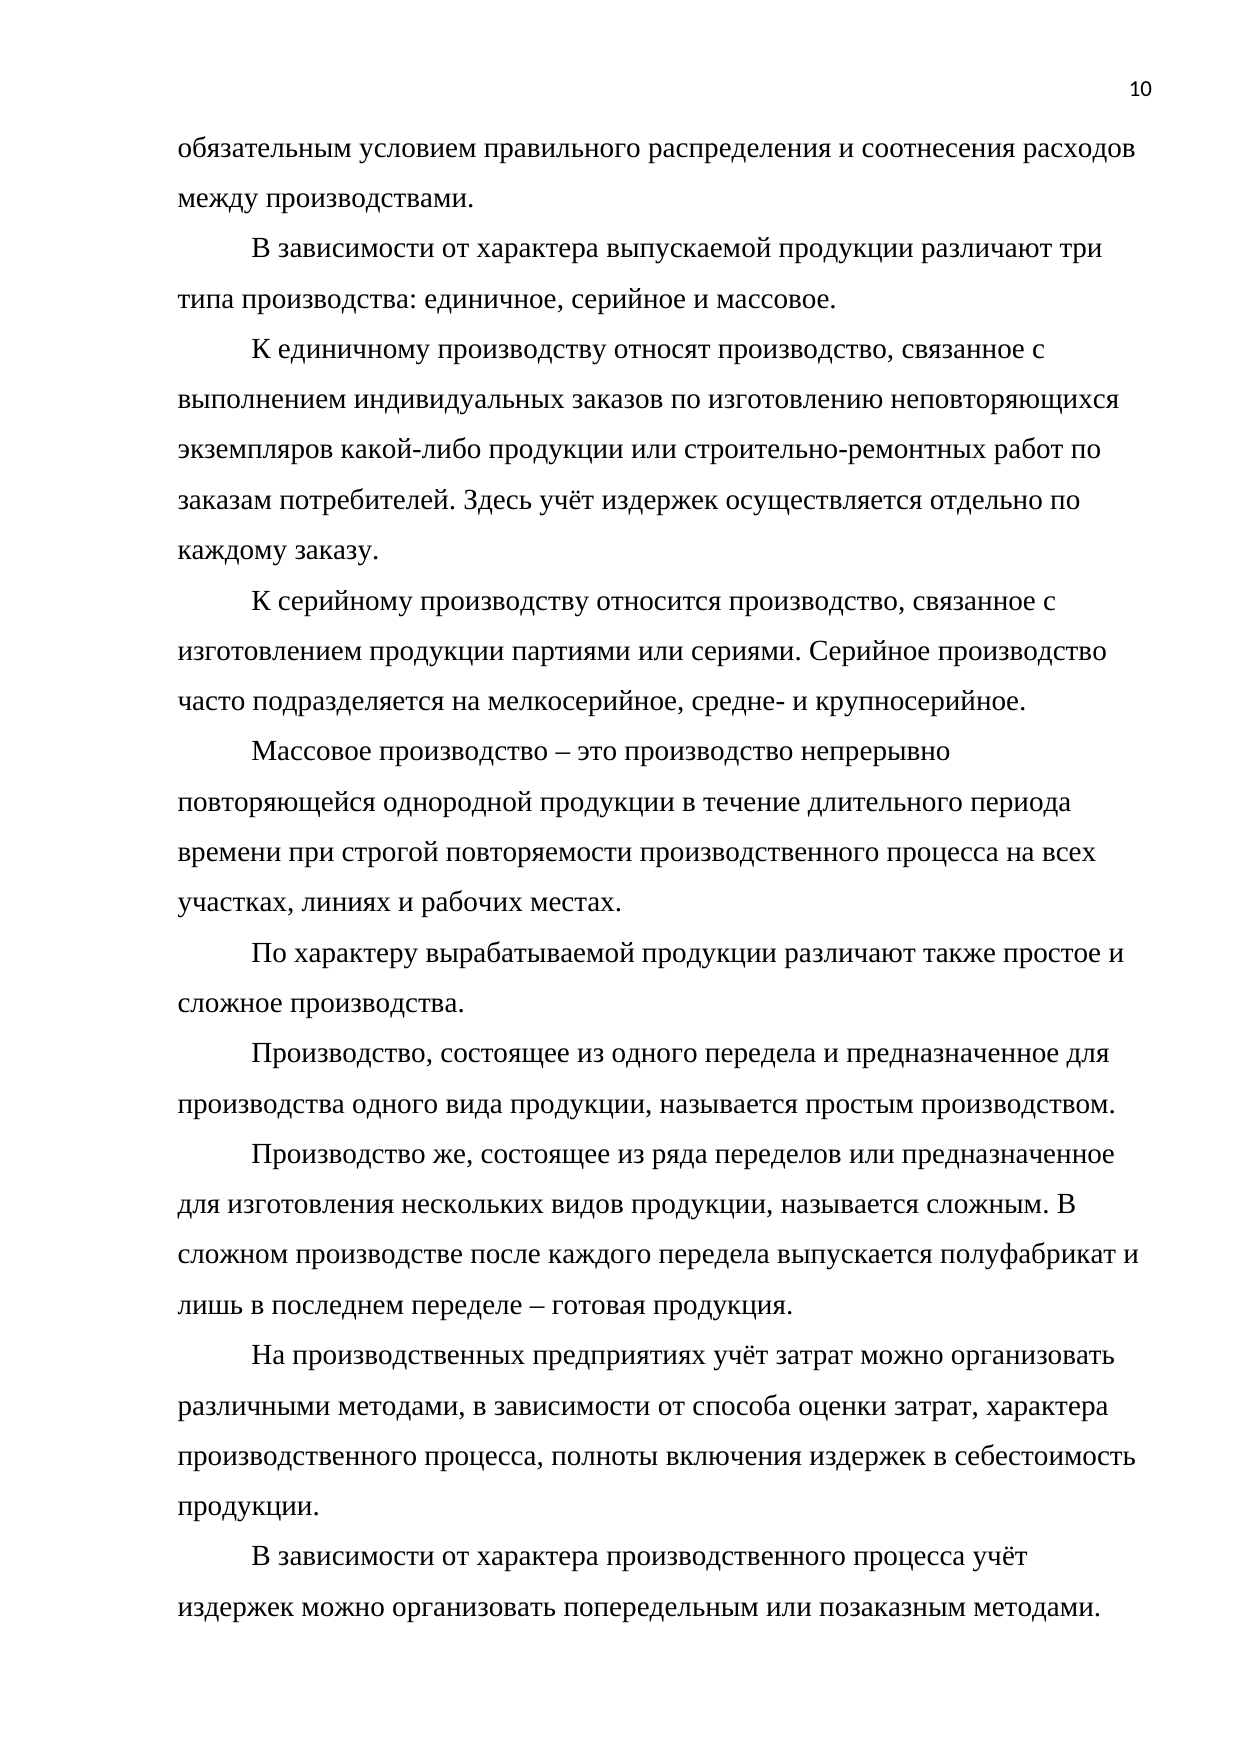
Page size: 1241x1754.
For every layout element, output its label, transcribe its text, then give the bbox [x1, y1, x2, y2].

text По характеру вырабатываемой продукции различают также простое и сложное производства. [177, 935, 1152, 1019]
text Производство, состоящее из одного передела и предназначенное для производства одного вида продукции, называется простым производством. [177, 1035, 1152, 1119]
text Массовое производство – это производство непрерывно повторяющейся однородной продукции в течение длительного периода времени при строгой повторяемости производственного процесса на всех участках, линиях и рабочих местах. [177, 733, 1152, 918]
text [177, 130, 1152, 214]
text В зависимости от характера производственного процесса учёт издержек можно организовать попередельным или позаказным методами. [177, 1538, 1152, 1622]
text Производство же, состоящее из ряда переделов или предназначенное для изготовления нескольких видов продукции, называется сложным. В сложном производстве после каждого передела выпускается полуфабрикат и лишь в последнем переделе – готовая продукция. [177, 1136, 1152, 1321]
text К серийному производству относится производство, связанное с изготовлением продукции партиями или сериями. Серийное производство часто подразделяется на мелкосерийное, средне- и крупносерийное. [177, 583, 1152, 717]
text На производственных предприятиях учёт затрат можно организовать различными методами, в зависимости от способа оценки затрат, характера производственного процесса, полноты включения издержек в себестоимость продукции. [177, 1337, 1152, 1522]
text К единичному производству относят производство, связанное с выполнением индивидуальных заказов по изготовлению неповторяющихся экземпляров какой-либо продукции или строительно-ремонтных работ по заказам потребителей. Здесь учёт издержек осуществляется отдельно по каждому заказу. [177, 331, 1152, 566]
text В зависимости от характера выпускаемой продукции различают три типа производства: единичное, серийное и массовое. [177, 230, 1152, 314]
